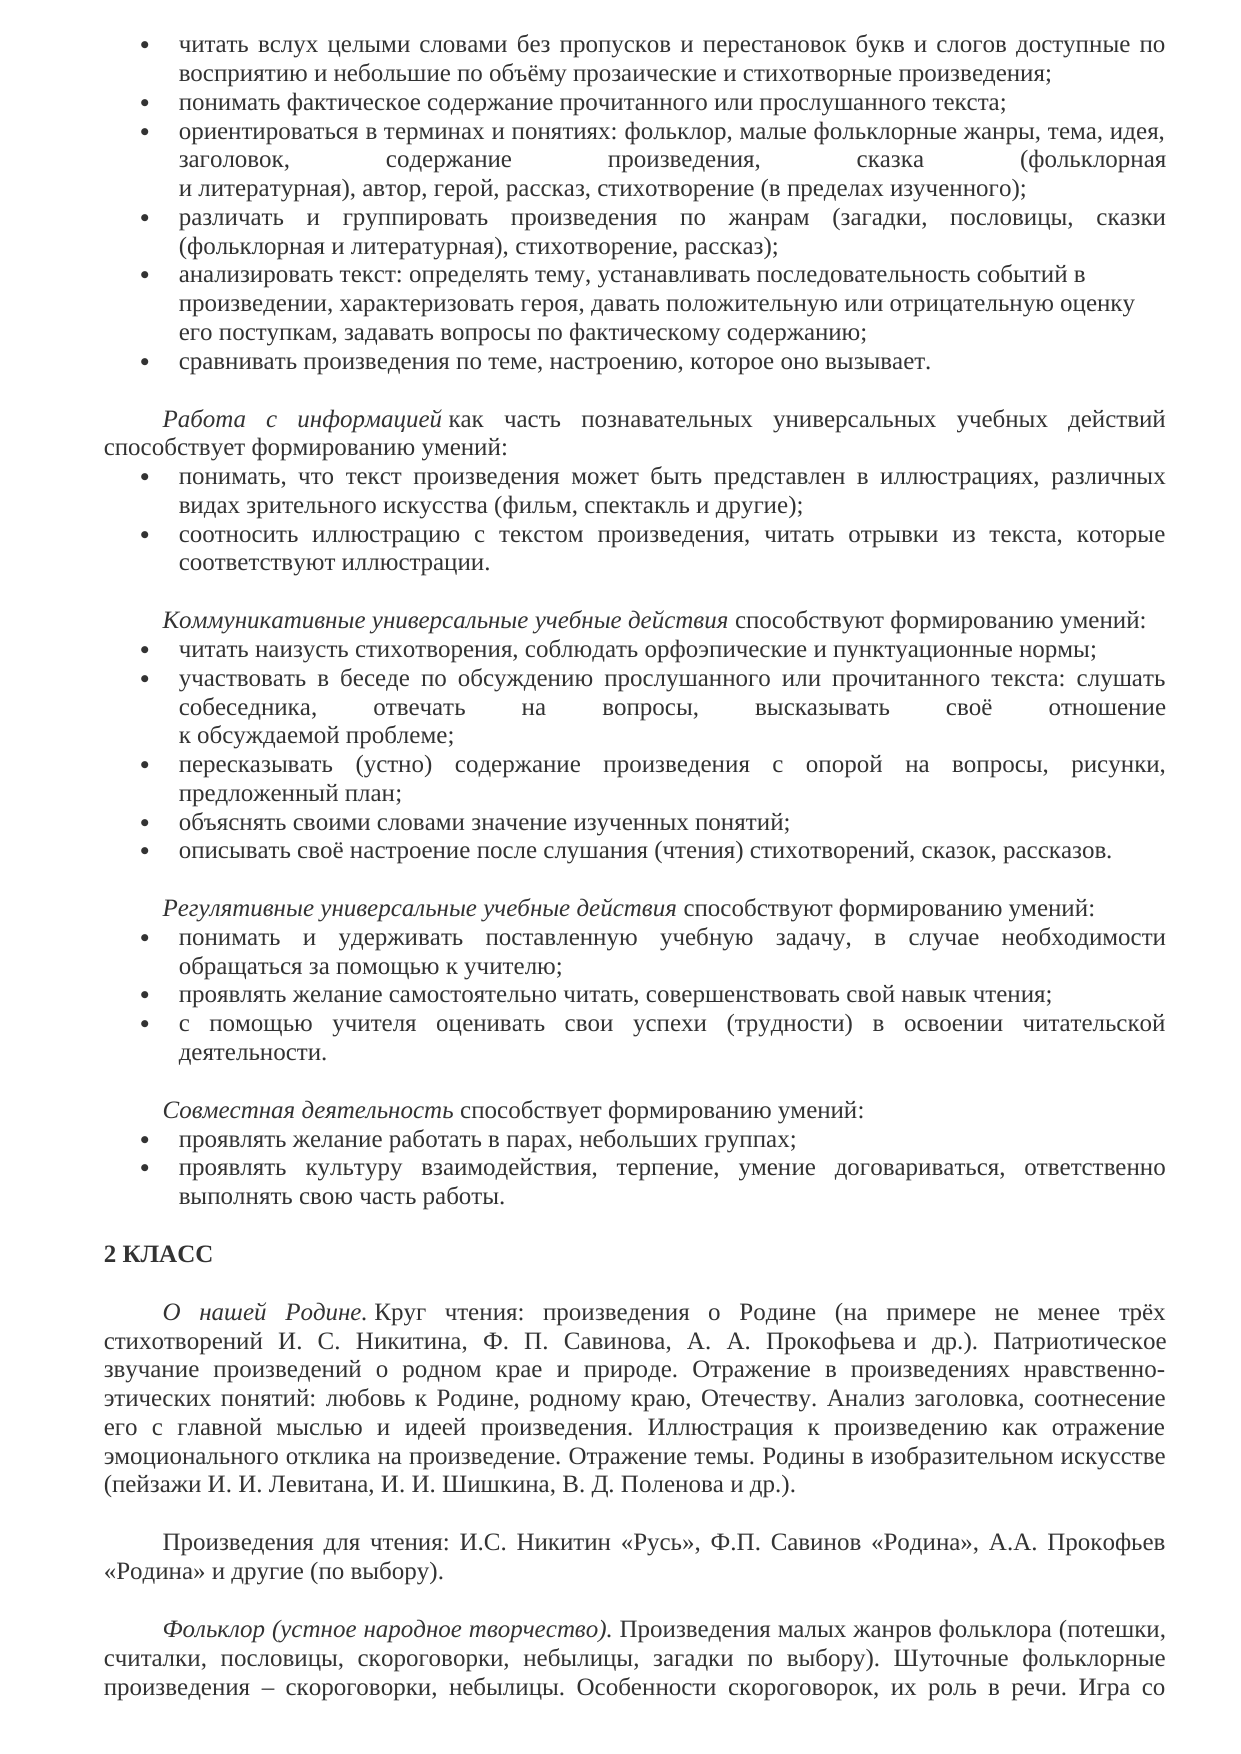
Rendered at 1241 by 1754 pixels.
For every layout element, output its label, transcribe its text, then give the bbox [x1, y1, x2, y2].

list читать наизусть стихотворения, соблюдать орфоэпические и пунктуационные нормы; [141, 634, 1167, 663]
list сравнивать произведения по теме, настроению, которое оно вызывает. [141, 346, 1167, 374]
list проявлять желание самостоятельно читать, совершенствовать свой навык чтения; [141, 979, 1167, 1008]
list пересказывать (устно) содержание произведения с опорой на вопросы, рисунки, предложенный план; [141, 749, 1167, 807]
list различать и группировать произведения по жанрам (загадки, пословицы, сказки (фольклорная и литературная), стихотворение, рассказ); [141, 202, 1167, 259]
list участвовать в беседе по обсуждению прослушанного или прочитанного текста: слушать собеседника, отвечать на вопросы, высказывать своё отношение к обсуждаемой проблеме; [141, 663, 1167, 749]
list понимать, что текст произведения может быть представлен в иллюстрациях, различных видах зрительного искусства (фильм, спектакль и другие); [141, 461, 1167, 519]
list объяснять своими словами значение изученных понятий; [141, 807, 1167, 835]
text О нашей Родине. Круг чтения: произведения о Родине (на примере не менее трёх стихотворений И. С. Никитина, Ф. П. Савинова, А. А. Прокофьева ‌и др.‌). Патриотическое звучание произведений о родном крае и природе. Отражение в произведениях нравственно-этических понятий: любовь к Родине, родному краю, Отечеству. Анализ заголовка, соотнесение его с главной мыслью и идеей произведения. Иллюстрация к произведению как отражение эмоционального отклика на произведение. Отражение темы. Родины в изобразительном искусстве (пейзажи И. И. Левитана, И. И. Шишкина, В. Д. Поленова ‌и др.‌). [103, 1297, 1167, 1498]
list читать вслух целыми словами без пропусков и перестановок букв и слогов доступные по восприятию и небольшие по объёму прозаические и стихотворные произведения; [141, 29, 1167, 87]
list соотносить иллюстрацию с текстом произведения, читать отрывки из текста, которые соответствуют иллюстрации. [141, 519, 1167, 576]
list проявлять желание работать в парах, небольших группах; [141, 1124, 1167, 1152]
list проявлять культуру взаимодействия, терпение, умение договариваться, ответственно выполнять свою часть работы. [141, 1152, 1167, 1210]
text Совместная деятельность способствует формированию умений: [103, 1095, 1167, 1124]
list ориентироваться в терминах и понятиях: фольклор, малые фольклорные жанры, тема, идея, заголовок, содержание произведения, сказка (фольклорная и литературная), автор, герой, рассказ, стихотворение (в пределах изученного); [141, 116, 1167, 202]
list анализировать текст: определять тему, устанавливать последовательность событий в произведении, характеризовать героя, давать положительную или отрицательную оценку его поступкам, задавать вопросы по фактическому содержанию; [141, 259, 1167, 346]
text Регулятивные универсальные учебные действия способствуют формированию умений: [103, 893, 1167, 922]
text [103, 1614, 1167, 1700]
text Коммуникативные универсальные учебные действия способствуют формированию умений: [103, 605, 1167, 634]
text Работа с информацией как часть познавательных универсальных учебных действий способствует формированию умений: [103, 404, 1167, 461]
list описывать своё настроение после слушания (чтения) стихотворений, сказок, рассказов. [141, 835, 1167, 864]
list понимать и удерживать поставленную учебную задачу, в случае необходимости обращаться за помощью к учителю; [141, 922, 1167, 979]
list с помощью учителя оценивать свои успехи (трудности) в освоении читательской деятельности. [141, 1008, 1167, 1066]
text 2 КЛАСС [103, 1239, 1167, 1268]
text Произведения для чтения: И.С. Никитин «Русь», Ф.П. Савинов «Родина», А.А. Прокофьев «Родина» ‌и другие (по выбору). [103, 1527, 1167, 1585]
list понимать фактическое содержание прочитанного или прослушанного текста; [141, 87, 1167, 116]
